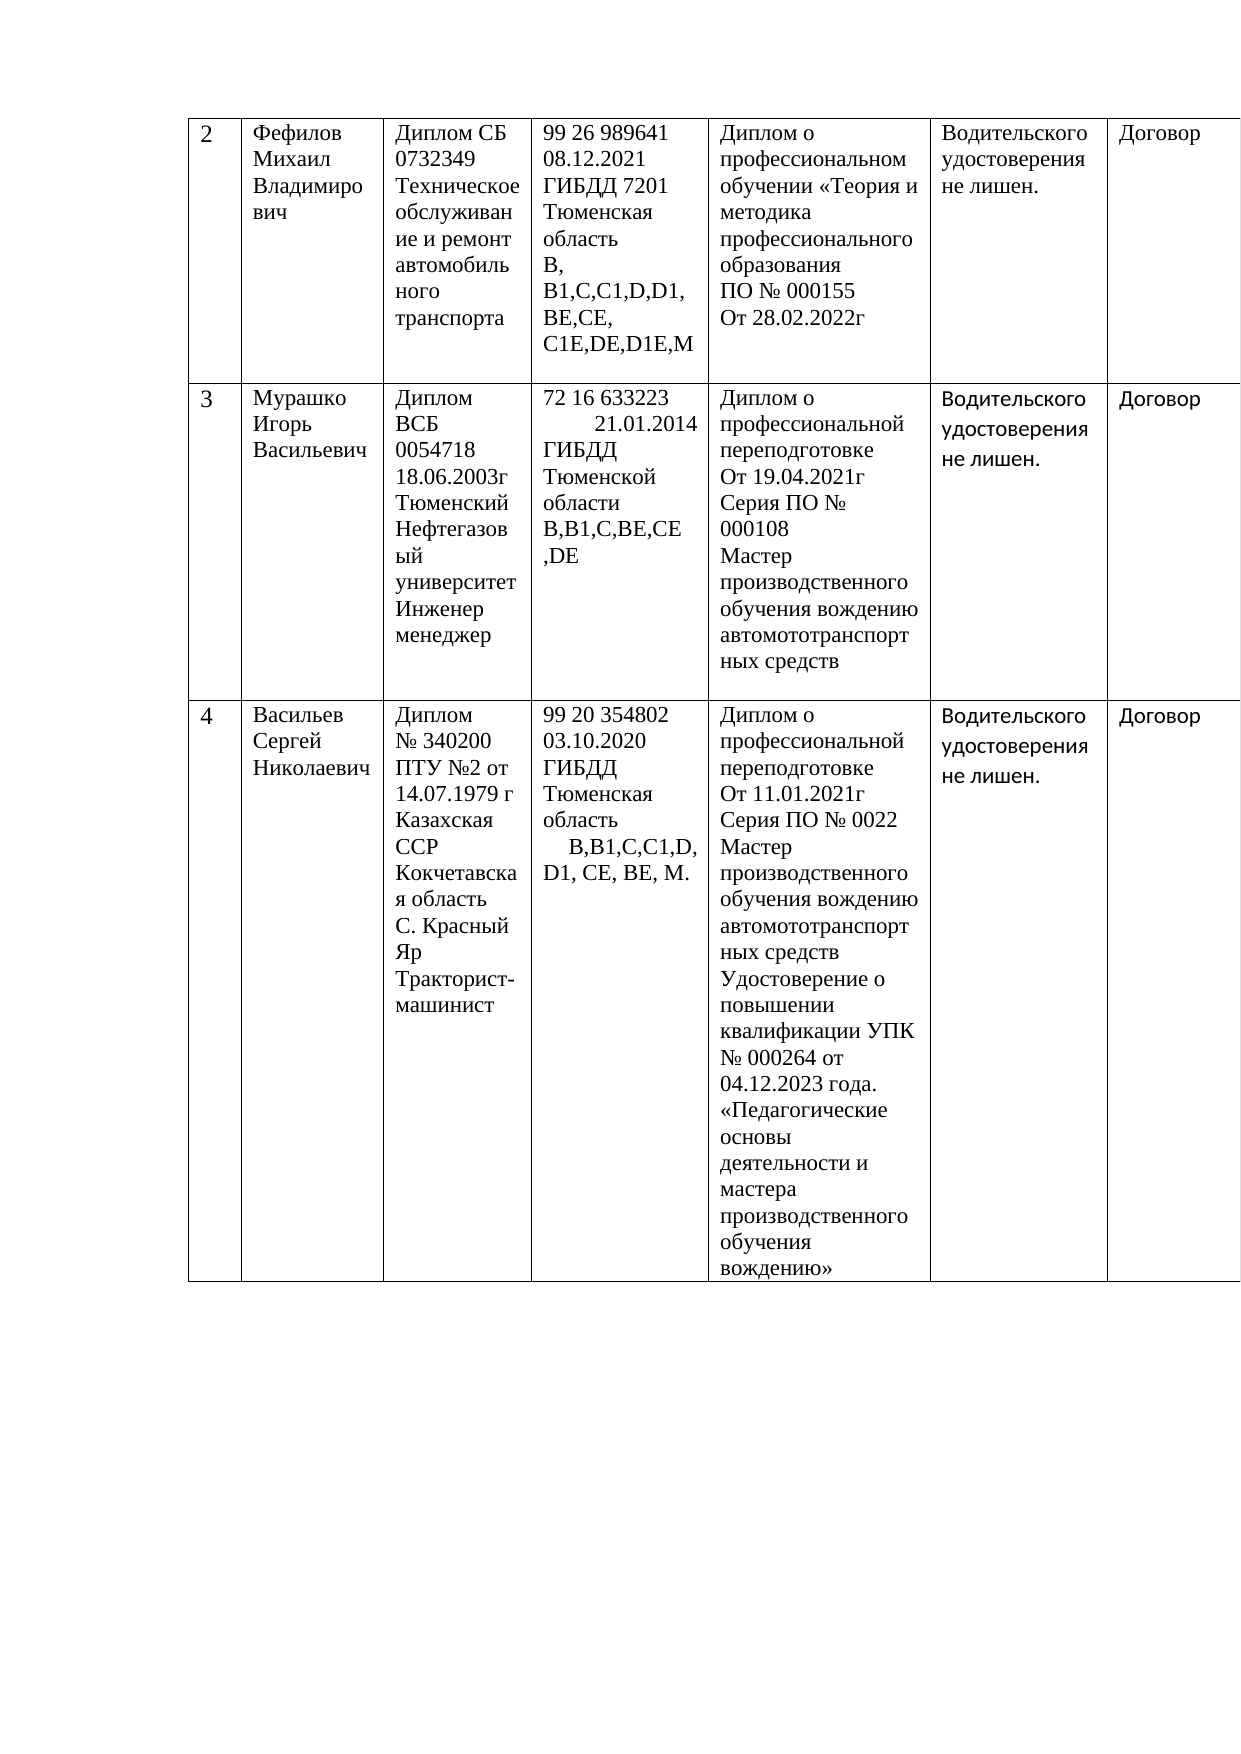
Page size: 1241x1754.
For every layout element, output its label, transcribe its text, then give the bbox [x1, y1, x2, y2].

table_cell 2 [189, 119, 241, 383]
table_cell Диплом СБ 0732349 Техническое обслуживание и ремонт автомобильного транспорта [384, 119, 531, 383]
table_cell Васильев Сергей Николаевич [242, 701, 383, 1281]
table_cell Диплом о профессиональном обучении «Теория и методика профессионального образования ПО № 000155 От 28.02.2022г [709, 119, 930, 383]
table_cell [931, 119, 1107, 383]
table_cell Договор [1108, 701, 1240, 1281]
table_cell Водительского удостоверения не лишен. [931, 701, 1107, 1281]
table_cell 4 [189, 701, 241, 1281]
table_cell 99 26 989641 08.12.2021 ГИБДД 7201 Тюменская область В, В1,С,С1,D,D1,ВЕ,СЕ, С1Е,DЕ,D1E,М [532, 119, 708, 383]
table_cell Диплом о профессиональной переподготовке От 11.01.2021г Серия ПО № 0022 Мастер производственного обучения вождению автомототранспортных средств Удостоверение о повышении квалификации УПК № 000264 от 04.12.2023 года. «Педагогические основы деятельности и мастера производственного обучения вождению» [709, 701, 930, 1281]
table_cell Фефилов Михаил Владимирович [242, 119, 383, 383]
table_cell 3 [189, 384, 241, 700]
table_cell 99 20 354802 03.10.2020 ГИБДД Тюменская область В,В1,С,С1,D, D1, СЕ, ВЕ, М. [532, 701, 708, 1281]
table_cell Диплом ВСБ 0054718 18.06.2003г Тюменский Нефтегазовый университет Инженер менеджер [384, 384, 531, 700]
table_cell Водительского удостоверения не лишен. [931, 384, 1107, 700]
table_cell Диплом № 340200 ПТУ №2 от 14.07.1979 г Казахская ССР Кокчетавская область С. Красный Яр Тракторист-машинист [384, 701, 531, 1281]
table_cell Договор [1108, 119, 1240, 383]
table_cell 72 16 633223 21.01.2014 ГИБДД Тюменской области В,В1,С,ВЕ,СЕ,DE [532, 384, 708, 700]
table_cell Мурашко Игорь Васильевич [242, 384, 383, 700]
table_cell Диплом о профессиональной переподготовке От 19.04.2021г Серия ПО № 000108 Мастер производственного обучения вождению автомототранспортных средств [709, 384, 930, 700]
table_cell Договор [1108, 384, 1240, 700]
